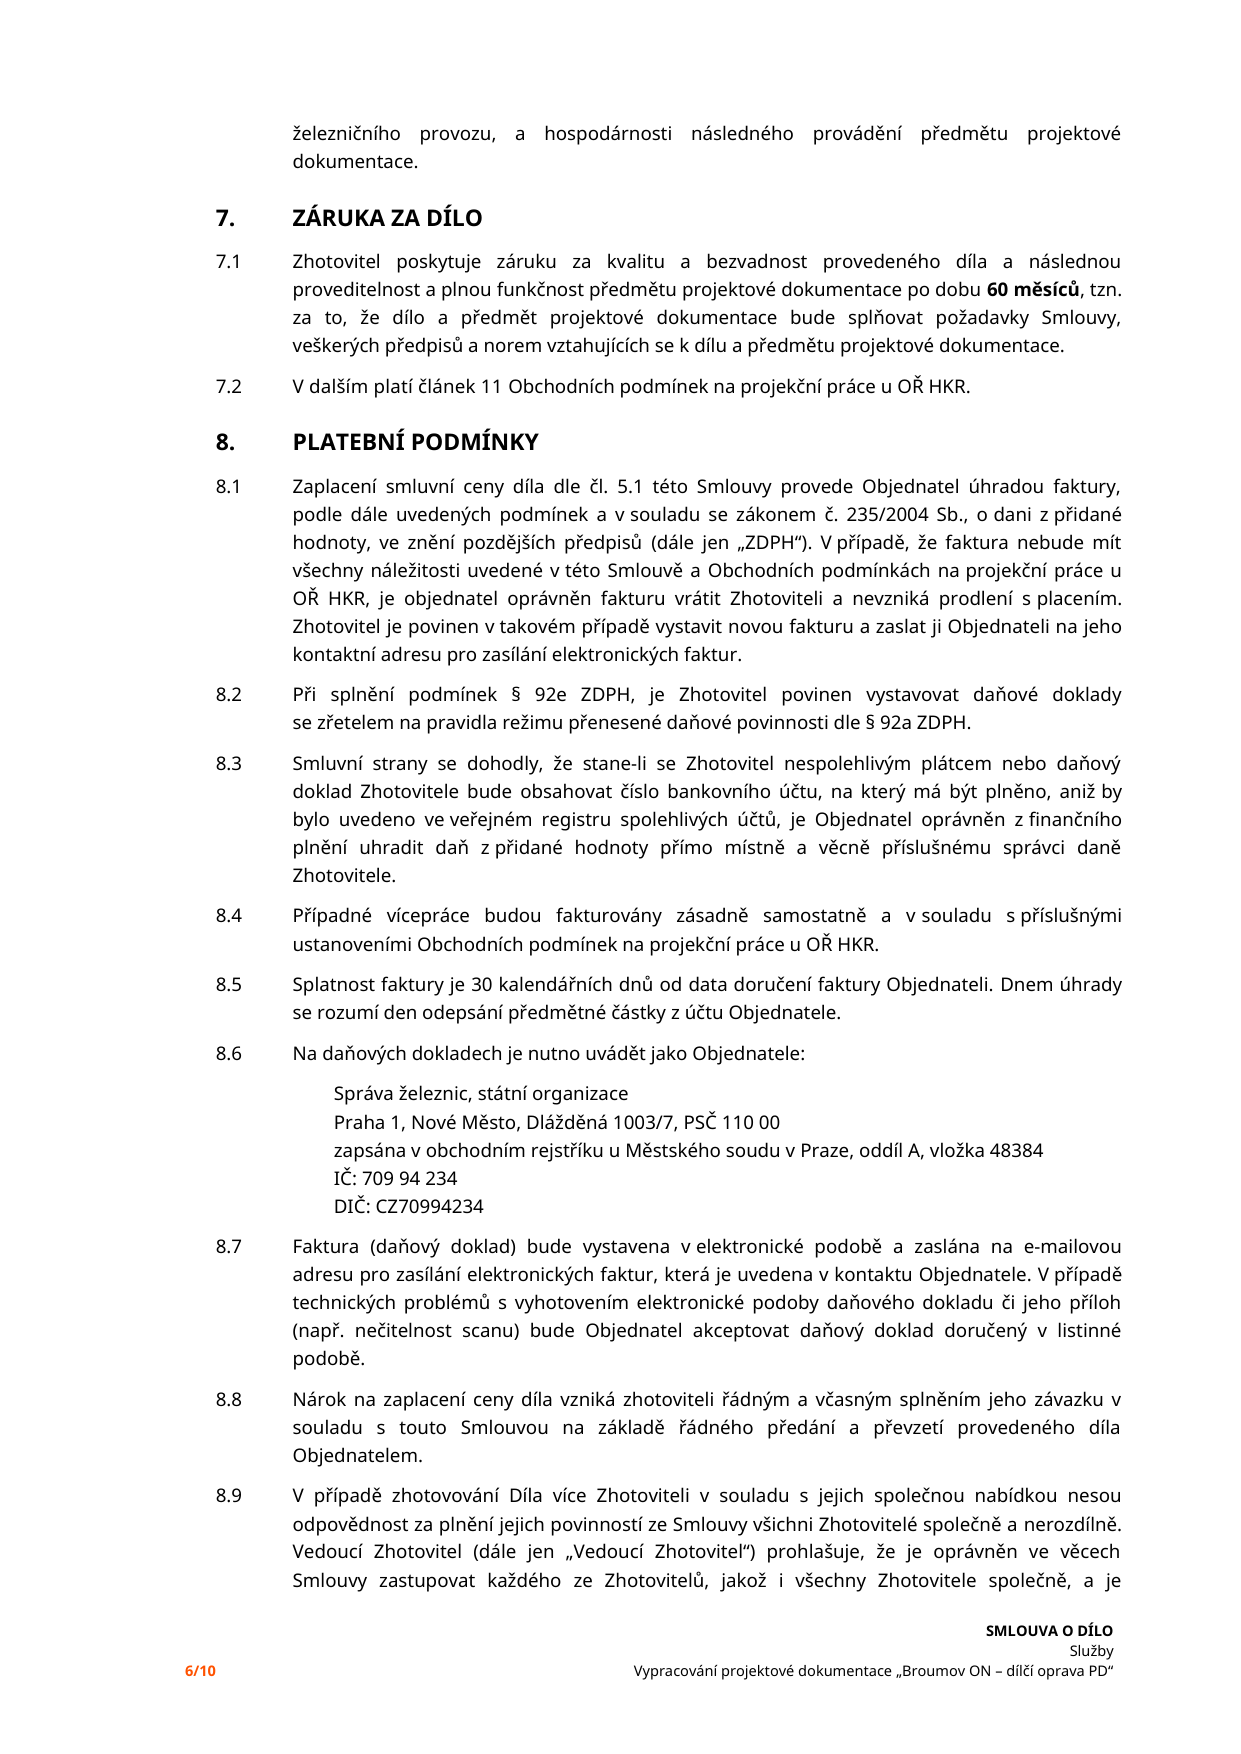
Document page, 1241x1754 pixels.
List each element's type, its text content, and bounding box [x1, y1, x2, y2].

text Při splnění podmínek § 92e ZDPH, je Zhotovitel povinen vystavovat daňové doklady se zřetelem na pravidla režimu přenesené daňové povinnosti dle § 92a ZDPH. [216, 682, 1122, 735]
text Faktura (daňový doklad) bude vystavena v elektronické podobě a zaslána na e-mailovou adresu pro zasílání elektronických faktur, která je uvedena v kontaktu Objednatele. V případě technických problémů s vyhotovením elektronické podoby daňového dokladu či jeho příloh (např. nečitelnost scanu) bude Objednatel akceptovat daňový doklad doručený v listinné podobě. [216, 1234, 1122, 1371]
text Případné vícepráce budou fakturovány zásadně samostatně a v souladu s příslušnými ustanoveními Obchodních podmínek na projekční práce u OŘ HKR. [216, 903, 1122, 956]
text ZÁRUKA ZA DÍLO [216, 202, 1122, 233]
text PLATEBNÍ PODMÍNKY [216, 426, 1122, 457]
text Nárok na zaplacení ceny díla vzniká zhotoviteli řádným a včasným splněním jeho závazku v souladu s touto Smlouvou na základě řádného předání a převzetí provedeného díla Objednatelem. [216, 1386, 1122, 1468]
text zapsána v obchodním rejstříku u Městského soudu v Praze, oddíl A, vložka 48384 [216, 1137, 1122, 1163]
text IČ: 709 94 234 [216, 1165, 1122, 1191]
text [216, 121, 1122, 174]
text Správa železnic, státní organizace [216, 1080, 1122, 1106]
text V dalším platí článek 11 Obchodních podmínek na projekční práce u OŘ HKR. [216, 373, 1122, 399]
text Zaplacení smluvní ceny díla dle čl. 5.1 této Smlouvy provede Objednatel úhradou faktury, podle dále uvedených podmínek a v souladu se zákonem č. 235/2004 Sb., o dani z přidané hodnoty, ve znění pozdějších předpisů (dále jen „ZDPH“). V případě, že faktura nebude mít všechny náležitosti uvedené v této Smlouvě a Obchodních podmínkách na projekční práce u OŘ HKR, je objednatel oprávněn fakturu vrátit Zhotoviteli a nevzniká prodlení s placením. Zhotovitel je povinen v takovém případě vystavit novou fakturu a zaslat ji Objednateli na jeho kontaktní adresu pro zasílání elektronických faktur. [216, 473, 1122, 667]
text Splatnost faktury je 30 kalendářních dnů od data doručení faktury Objednateli. Dnem úhrady se rozumí den odepsání předmětné částky z účtu Objednatele. [216, 971, 1122, 1025]
text Zhotovitel poskytuje záruku za kvalitu a bezvadnost provedeného díla a následnou proveditelnost a plnou funkčnost předmětu projektové dokumentace po dobu 60 měsíců, tzn. za to, že dílo a předmět projektové dokumentace bude splňovat požadavky Smlouvy, veškerých předpisů a norem vztahujících se k dílu a předmětu projektové dokumentace. [216, 248, 1122, 358]
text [216, 1483, 1122, 1592]
text Na daňových dokladech je nutno uvádět jako Objednatele: [216, 1040, 1122, 1065]
text Praha 1, Nové Město, Dlážděná 1003/7, PSČ 110 00 [216, 1109, 1122, 1134]
text Smluvní strany se dohodly, že stane-li se Zhotovitel nespolehlivým plátcem nebo daňový doklad Zhotovitele bude obsahovat číslo bankovního účtu, na který má být plněno, aniž by bylo uvedeno ve veřejném registru spolehlivých účtů, je Objednatel oprávněn z finančního plnění uhradit daň z přidané hodnoty přímo místně a věcně příslušnému správci daně Zhotovitele. [216, 750, 1122, 888]
text DIČ: CZ70994234 [216, 1193, 1122, 1219]
